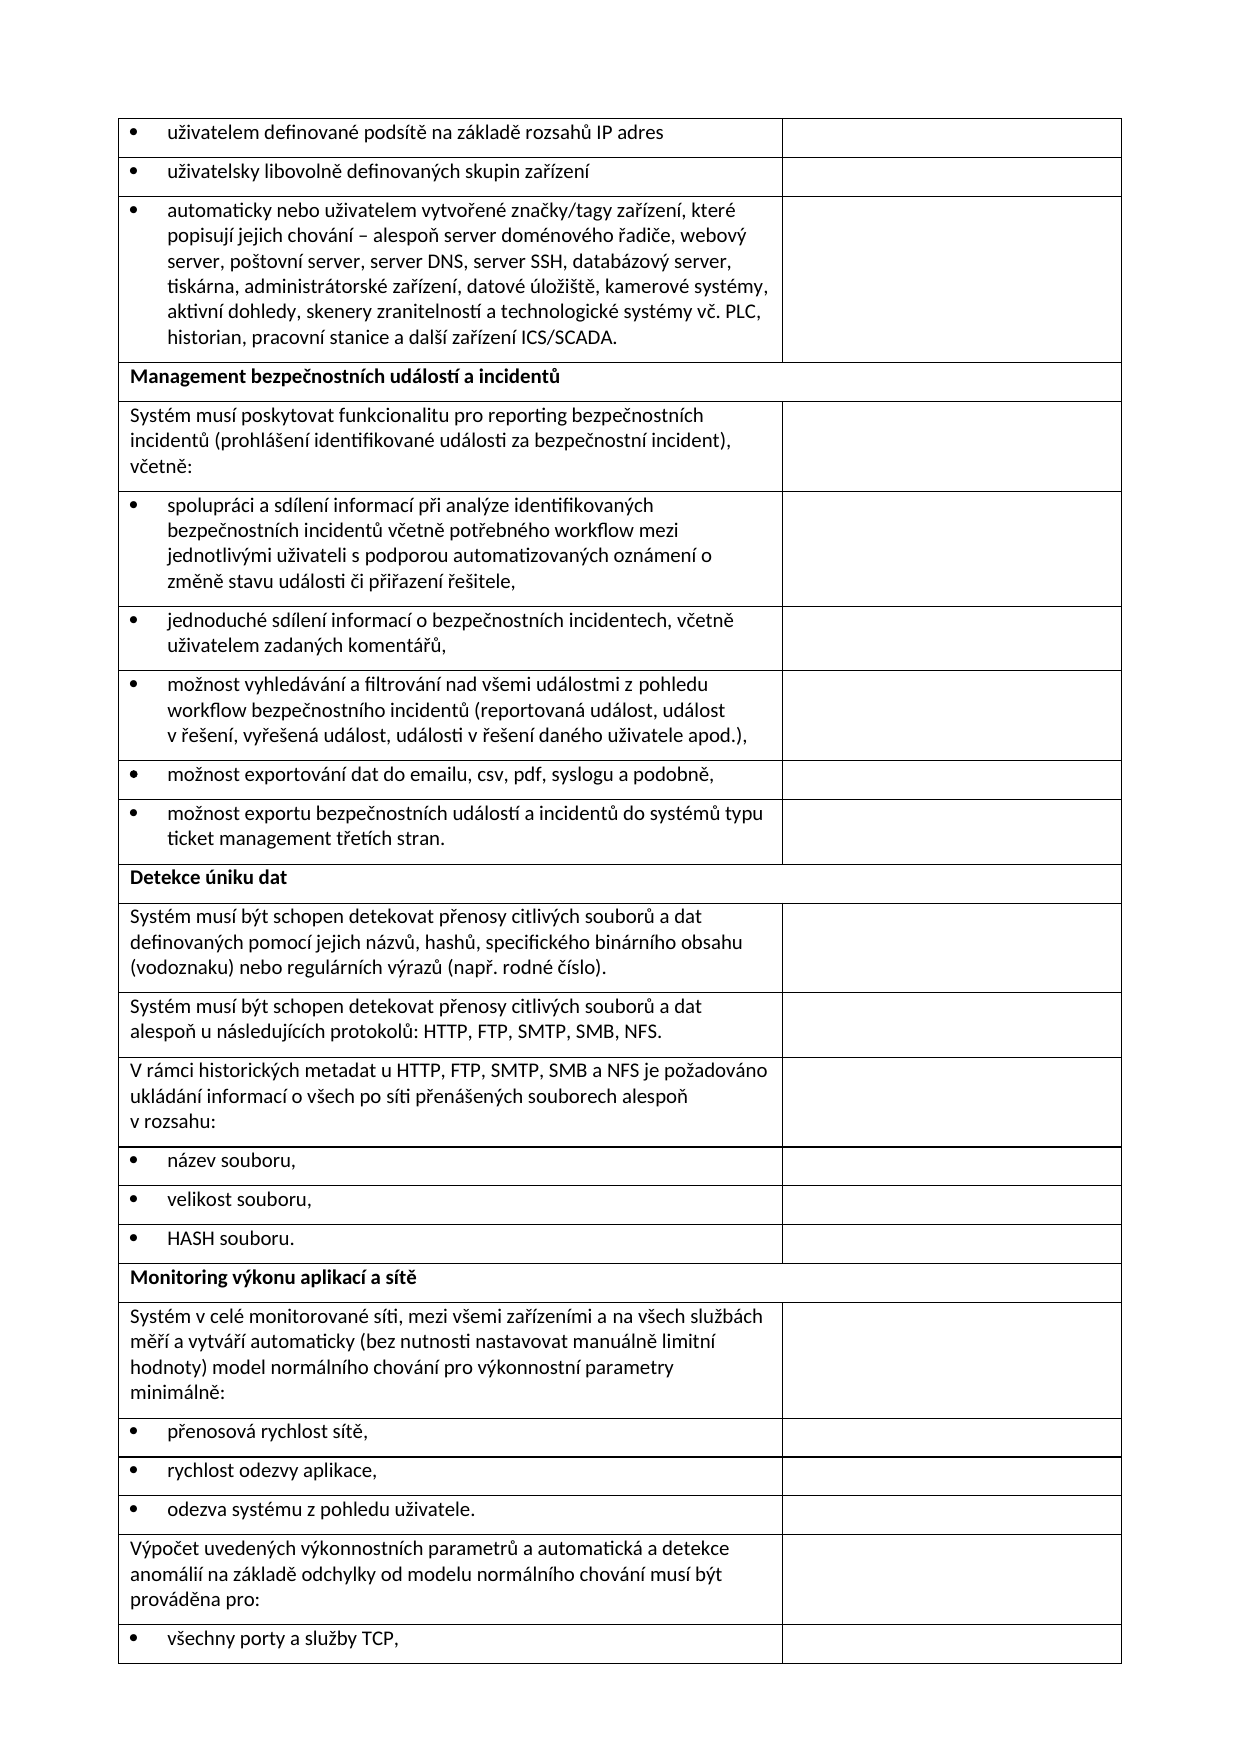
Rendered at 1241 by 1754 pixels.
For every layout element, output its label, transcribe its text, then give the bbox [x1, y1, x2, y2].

table_cell Systém musí být schopen detekovat přenosy citlivých souborů a dat definovaných pomocí jejich názvů, hashů, specifického binárního obsahu (vodoznaku) nebo regulárních výrazů (např. rodné číslo). [119, 904, 782, 992]
table_cell automaticky nebo uživatelem vytvořené značky/tagy zařízení, které popisují jejich chování – alespoň server doménového řadiče, webový server, poštovní server, server DNS, server SSH, databázový server, tiskárna, administrátorské zařízení, datové úložiště, kamerové systémy, aktivní dohledy, skenery zranitelností a technologické systémy vč. PLC, historian, pracovní stanice a další zařízení ICS/SCADA. [119, 197, 782, 362]
table_cell uživatelem definované podsítě na základě rozsahů IP adres [119, 119, 782, 157]
table_cell název souboru, [119, 1148, 782, 1185]
table_cell [783, 607, 1121, 670]
table_cell možnost vyhledávání a filtrování nad všemi událostmi z pohledu workflow bezpečnostního incidentů (reportovaná událost, událost v řešení, vyřešená událost, události v řešení daného uživatele apod.), [119, 671, 782, 760]
table_cell všechny porty a služby TCP, [119, 1625, 782, 1663]
table_cell [783, 1058, 1121, 1146]
table_cell [783, 1186, 1121, 1224]
table_cell přenosová rychlost sítě, [119, 1419, 782, 1456]
table_cell [783, 492, 1121, 606]
table_cell možnost exportu bezpečnostních událostí a incidentů do systémů typu ticket management třetích stran. [119, 800, 782, 863]
table_cell [783, 800, 1121, 863]
table_cell [783, 1419, 1121, 1456]
table_cell [783, 158, 1121, 196]
table_cell [783, 1496, 1121, 1534]
table_cell Monitoring výkonu aplikací a sítě [119, 1264, 1121, 1302]
table_cell HASH souboru. [119, 1225, 782, 1263]
table_cell velikost souboru, [119, 1186, 782, 1224]
table_cell uživatelsky libovolně definovaných skupin zařízení [119, 158, 782, 196]
table_cell Detekce úniku dat [119, 865, 1121, 902]
table_cell [783, 761, 1121, 799]
table_cell [783, 119, 1121, 157]
table_cell Systém musí poskytovat funkcionalitu pro reporting bezpečnostních incidentů (prohlášení identifikované události za bezpečnostní incident), včetně: [119, 402, 782, 491]
table_cell Management bezpečnostních událostí a incidentů [119, 363, 1121, 401]
table_cell [783, 904, 1121, 992]
table_cell [783, 1148, 1121, 1185]
table_cell Systém v celé monitorované síti, mezi všemi zařízeními a na všech službách měří a vytváří automaticky (bez nutnosti nastavovat manuálně limitní hodnoty) model normálního chování pro výkonnostní parametry minimálně: [119, 1303, 782, 1417]
table_cell [783, 671, 1121, 760]
table_cell [783, 1458, 1121, 1495]
table_cell V rámci historických metadat u HTTP, FTP, SMTP, SMB a NFS je požadováno ukládání informací o všech po síti přenášených souborech alespoň v rozsahu: [119, 1058, 782, 1146]
table_cell jednoduché sdílení informací o bezpečnostních incidentech, včetně uživatelem zadaných komentářů, [119, 607, 782, 670]
table_cell spolupráci a sdílení informací při analýze identifikovaných bezpečnostních incidentů včetně potřebného workflow mezi jednotlivými uživateli s podporou automatizovaných oznámení o změně stavu události či přiřazení řešitele, [119, 492, 782, 606]
table_cell [783, 993, 1121, 1057]
table_cell Výpočet uvedených výkonnostních parametrů a automatická a detekce anomálií na základě odchylky od modelu normálního chování musí být prováděna pro: [119, 1535, 782, 1624]
table_cell [783, 1225, 1121, 1263]
table_cell možnost exportování dat do emailu, csv, pdf, syslogu a podobně, [119, 761, 782, 799]
table_cell [783, 1625, 1121, 1663]
table_cell rychlost odezvy aplikace, [119, 1458, 782, 1495]
table_cell odezva systému z pohledu uživatele. [119, 1496, 782, 1534]
table_cell Systém musí být schopen detekovat přenosy citlivých souborů a dat alespoň u následujících protokolů: HTTP, FTP, SMTP, SMB, NFS. [119, 993, 782, 1057]
table_cell [783, 1303, 1121, 1417]
table_cell [783, 1535, 1121, 1624]
table_cell [783, 197, 1121, 362]
table_cell [783, 402, 1121, 491]
